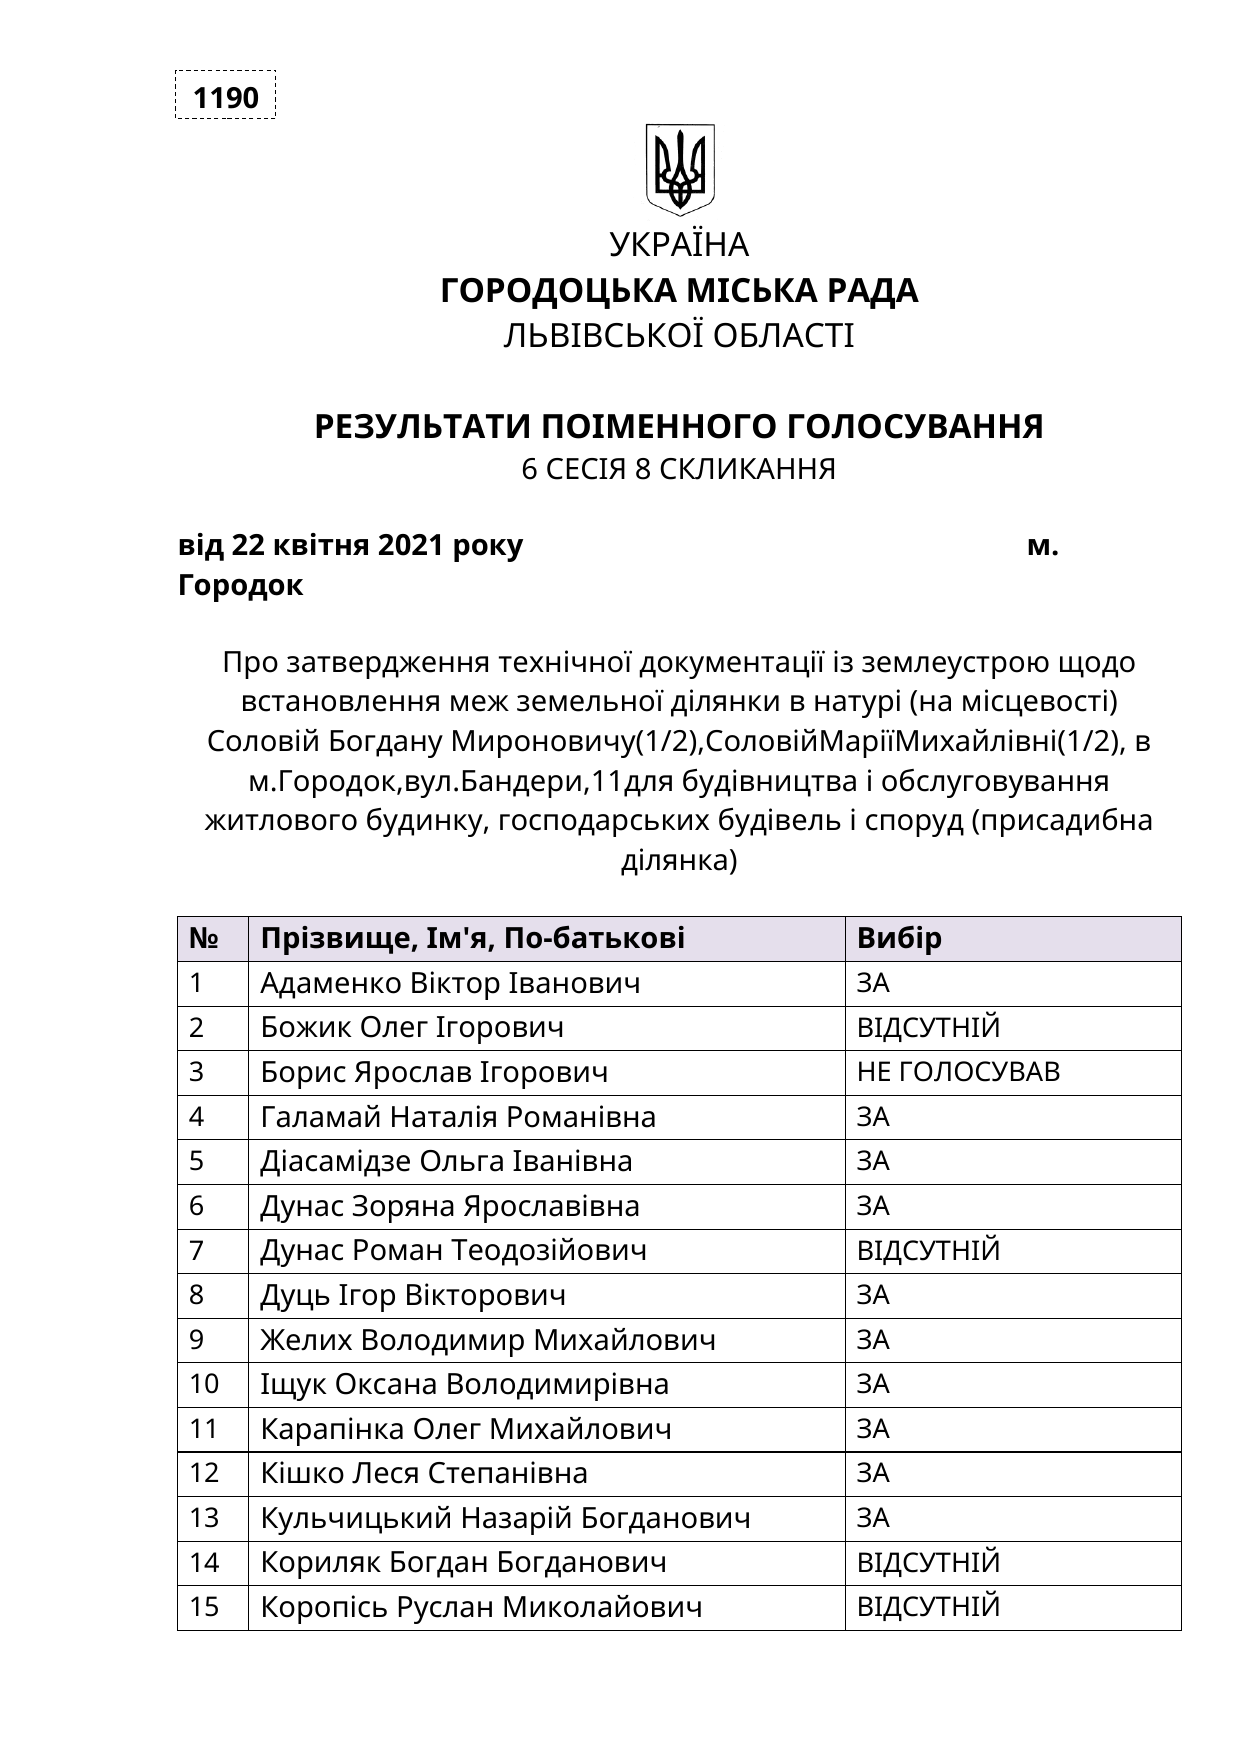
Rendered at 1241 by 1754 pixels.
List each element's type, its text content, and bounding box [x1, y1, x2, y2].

table_cell ВІДСУТНІЙ [846, 1007, 1181, 1050]
table_cell 7 [178, 1230, 248, 1273]
table_cell Желих Володимир Михайлович [249, 1319, 845, 1362]
table_cell ВІДСУТНІЙ [846, 1230, 1181, 1273]
text Соловій Богдану Мироновичу(1/2),СоловійМаріїМихайлівні(1/2), в м.Городок,вул.Бандери,11для будівництва і обслуговування житлового будинку, господарських будівель і споруд (присадибна ділянка) [177, 720, 1181, 879]
table_header № [178, 917, 248, 961]
text від 22 квітня 2021 року м. Городок [177, 525, 1181, 604]
table_cell Кориляк Богдан Богданович [249, 1542, 845, 1585]
table_cell 11 [178, 1408, 248, 1451]
table_cell Кульчицький Назарій Богданович [249, 1497, 845, 1541]
table_cell 5 [178, 1140, 248, 1184]
table_cell Галамай Наталія Романівна [249, 1096, 845, 1139]
table_header Прізвище, Ім'я, По-батькові [249, 917, 845, 961]
table_cell 12 [178, 1453, 248, 1496]
table_cell ЗА [846, 1363, 1181, 1407]
table_cell ЗА [846, 1140, 1181, 1184]
table_cell НЕ ГОЛОСУВАВ [846, 1051, 1181, 1095]
table_cell Адаменко Віктор Іванович [249, 962, 845, 1006]
table_cell 4 [178, 1096, 248, 1139]
table_cell 2 [178, 1007, 248, 1050]
text ЛЬВІВСЬКОЇ ОБЛАСТІ [177, 312, 1181, 357]
table_cell ЗА [846, 1497, 1181, 1541]
table_header Вибір [846, 917, 1181, 961]
table_cell ЗА [846, 1274, 1181, 1318]
table_cell ЗА [846, 1453, 1181, 1496]
table_cell 13 [178, 1497, 248, 1541]
table_cell Божик Олег Ігорович [249, 1007, 845, 1050]
table_cell ЗА [846, 962, 1181, 1006]
table_cell Коропісь Руслан Миколайович [249, 1586, 845, 1630]
table_cell Кішко Леся Степанівна [249, 1453, 845, 1496]
text Про затвердження технічної документації із землеустрою щодо встановлення меж земельної ділянки в натурі (на місцевості) [177, 641, 1181, 720]
table_cell ЗА [846, 1096, 1181, 1139]
table_cell 6 [178, 1185, 248, 1228]
table_cell 9 [178, 1319, 248, 1362]
text 6 СЕСІЯ 8 СКЛИКАННЯ [177, 448, 1181, 488]
table_cell ВІДСУТНІЙ [846, 1542, 1181, 1585]
text УКРАЇНА [177, 221, 1181, 266]
table_cell 14 [178, 1542, 248, 1585]
table_cell 1 [178, 962, 248, 1006]
table_cell 15 [178, 1586, 248, 1630]
table_cell Дунас Зоряна Ярославівна [249, 1185, 845, 1228]
table_cell Дуць Ігор Вікторович [249, 1274, 845, 1318]
table_cell 8 [178, 1274, 248, 1318]
table_cell Карапінка Олег Михайлович [249, 1408, 845, 1451]
table_cell 10 [178, 1363, 248, 1407]
text ГОРОДОЦЬКА МІСЬКА РАДА [177, 266, 1181, 312]
text РЕЗУЛЬТАТИ ПОІМЕННОГО ГОЛОСУВАННЯ [177, 403, 1181, 448]
table_cell ЗА [846, 1408, 1181, 1451]
table_cell 3 [178, 1051, 248, 1095]
table_cell Дунас Роман Теодозійович [249, 1230, 845, 1273]
table_cell ВІДСУТНІЙ [846, 1586, 1181, 1630]
table_cell ЗА [846, 1185, 1181, 1228]
table_cell Борис Ярослав Ігорович [249, 1051, 845, 1095]
picture [633, 118, 726, 221]
table_cell Іщук Оксана Володимирівна [249, 1363, 845, 1407]
table_cell ЗА [846, 1319, 1181, 1362]
table_cell Діасамідзе Ольга Іванівна [249, 1140, 845, 1184]
